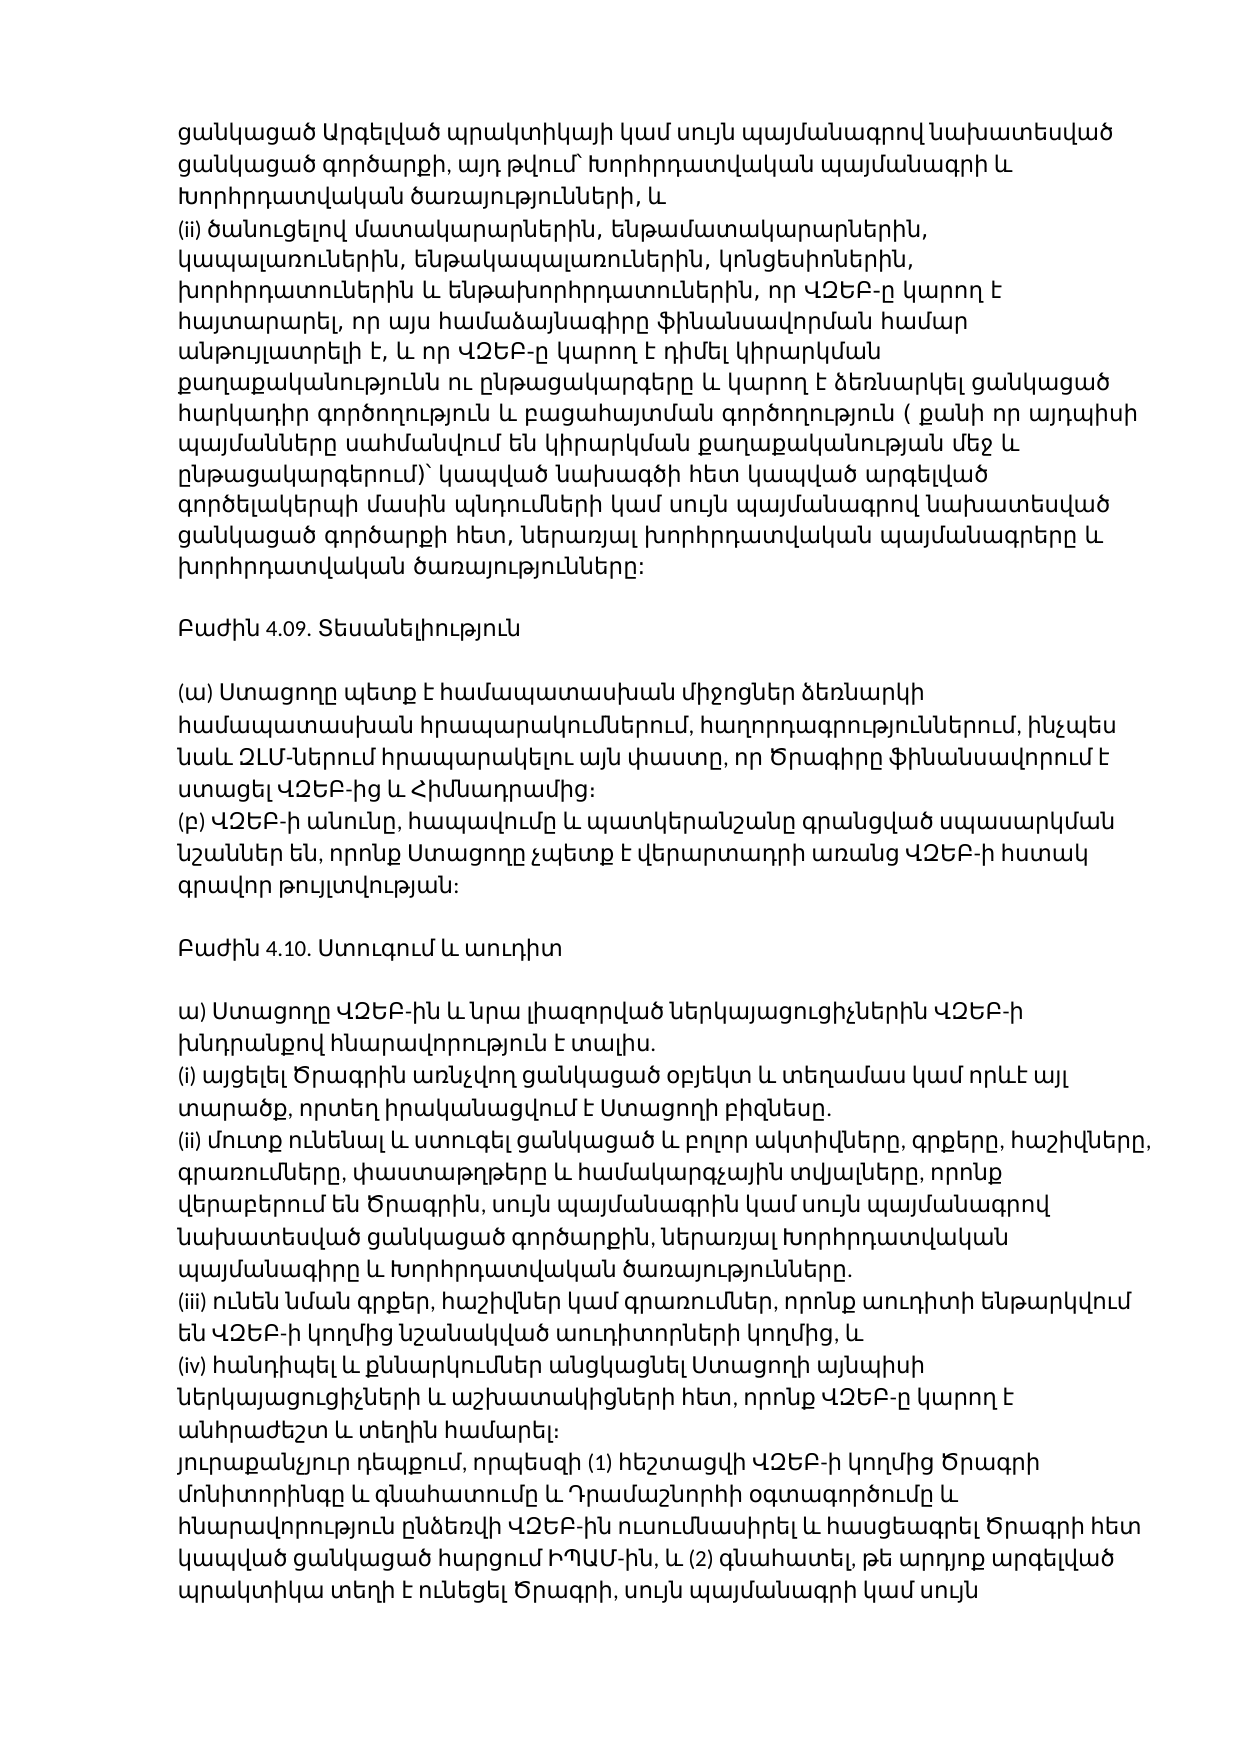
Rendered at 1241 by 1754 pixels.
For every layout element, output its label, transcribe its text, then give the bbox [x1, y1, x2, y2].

text (ա) Ստացողը պետք է համապատասխան միջոցներ ձեռնարկի համապատասխան հրապարակումներում, հաղորդագրություններում, ինչպես նաև ԶԼՄ-ներում հրապարակելու այն փաստը, որ Ծրագիրը ֆինանսավորում է ստացել ՎԶԵԲ-ից և Հիմնադրամից։ [177, 678, 1152, 803]
text (i) այցելել Ծրագրին առնչվող ցանկացած օբյեկտ և տեղամաս կամ որևէ այլ տարածք, որտեղ իրականացվում է Ստացողի բիզնեսը. [177, 1062, 1152, 1122]
text (ii) մուտք ունենալ և ստուգել ցանկացած և բոլոր ակտիվները, գրքերը, հաշիվները, գրառումները, փաստաթղթերը և համակարգչային տվյալները, որոնք վերաբերում են Ծրագրին, սույն պայմանագրին կամ սույն պայմանագրով նախատեսված ցանկացած գործարքին, ներառյալ Խորհրդատվական պայմանագիրը և Խորհրդատվական ծառայությունները. [177, 1126, 1152, 1283]
text (iii) ունեն նման գրքեր, հաշիվներ կամ գրառումներ, որոնք աուդիտի ենթարկվում են ՎԶԵԲ-ի կողմից նշանակված աուդիտորների կողմից, և [177, 1287, 1152, 1347]
text Բաժին 4.10. Ստուգում և աուդիտ [177, 934, 1152, 962]
text (iv) հանդիպել և քննարկումներ անցկացնել Ստացողի այնպիսի ներկայացուցիչների և աշխատակիցների հետ, որոնք ՎԶԵԲ-ը կարող է անհրաժեշտ և տեղին համարել։ [177, 1351, 1152, 1444]
text Բաժին 4.09. Տեսանելիություն [177, 614, 1152, 642]
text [177, 118, 1152, 211]
text ա) Ստացողը ՎԶԵԲ-ին և նրա լիազորված ներկայացուցիչներին ՎԶԵԲ-ի խնդրանքով հնարավորություն է տալիս. [177, 997, 1152, 1057]
text (ii) ծանուցելով մատակարարներին, ենթամատակարարներին, կապալառուներին, ենթակապալառուներին, կոնցեսիոներին, խորհրդատուներին և ենթախորհրդատուներին, որ ՎԶԵԲ-ը կարող է հայտարարել, որ այս համաձայնագիրը ֆինանսավորման համար անթույլատրելի է, և որ ՎԶԵԲ-ը կարող է դիմել կիրարկման քաղաքականությունն ու ընթացակարգերը և կարող է ձեռնարկել ցանկացած հարկադիր գործողություն և բացահայտման գործողություն ( քանի որ այդպիսի պայմանները սահմանվում են կիրարկման քաղաքականության մեջ և ընթացակարգերում)՝ կապված նախագծի հետ կապված արգելված գործելակերպի մասին պնդումների կամ սույն պայմանագրով նախատեսված ցանկացած գործարքի հետ, ներառյալ խորհրդատվական պայմանագրերը և խորհրդատվական ծառայությունները: [177, 215, 1152, 579]
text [177, 1448, 1152, 1605]
text (բ) ՎԶԵԲ-ի անունը, հապավումը և պատկերանշանը գրանցված սպասարկման նշաններ են, որոնք Ստացողը չպետք է վերարտադրի առանց ՎԶԵԲ-ի հստակ գրավոր թույլտվության: [177, 807, 1152, 900]
